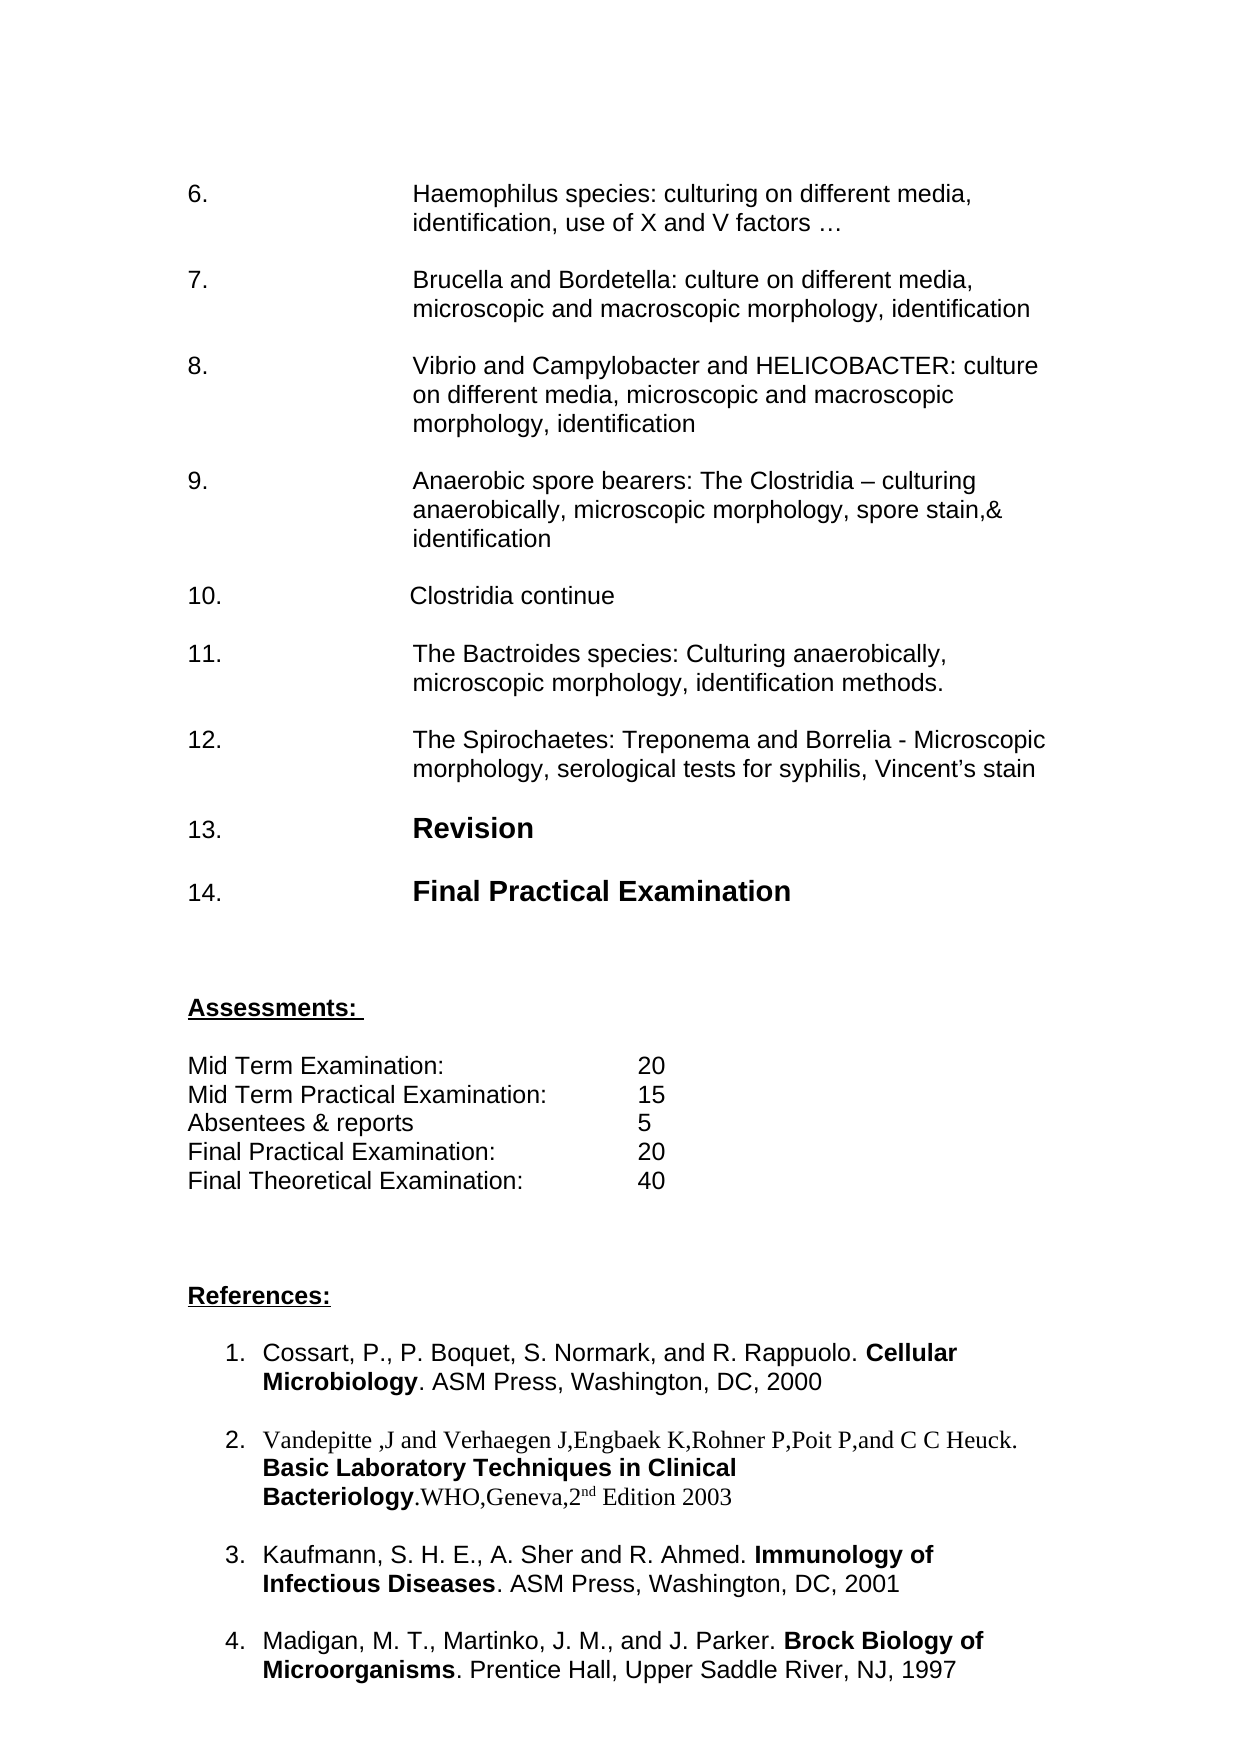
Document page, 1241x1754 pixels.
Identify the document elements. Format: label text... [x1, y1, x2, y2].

text 10. Clostridia continue [187, 581, 1053, 610]
list Kaufmann, S. H. E., A. Sher and R. Ahmed. Immunology of Infectious Diseases. ASM Press, , 2001 [225, 1540, 1053, 1597]
text Mid Term Examination: 20 [187, 1051, 1053, 1079]
text 9. Anaerobic spore bearers: The Clostridia – culturing anaerobically, microscopic morphology, spore stain,& identification [187, 466, 1053, 552]
text Absentees & reports 5 [187, 1108, 1053, 1137]
text Mid Term Practical Examination: 15 [187, 1079, 1053, 1108]
list Cossart, P., P. Boquet, S. Normark, and R. Rappuolo. Cellular Microbiology. ASM Press, , 2000 [225, 1338, 1053, 1396]
text Final Practical Examination: 20 [187, 1137, 1053, 1166]
text 12. The Spirochaetes: Treponema and Borrelia - Microscopic morphology, serological tests for syphilis, Vincent’s stain [187, 725, 1053, 782]
text 14. Final Practical Examination [187, 873, 1053, 907]
list Vandepitte ,J and Verhaegen J,Engbaek K,Rohner P,Poit P,and C C Heuck. Basic Laboratory Techniques in Clinical Bacteriology.WHO,,2nd Edition 2003 [225, 1424, 1053, 1511]
text 6. Haemophilus species: culturing on different media, identification, use of X and V factors … [187, 179, 1053, 236]
text 13. Revision [187, 811, 1053, 845]
text 7. Brucella and Bordetella: culture on different media, microscopic and macroscopic morphology, identification [187, 265, 1053, 322]
text Final Theoretical Examination: 40 [187, 1166, 1053, 1194]
text 11. The Bactroides species: Culturing anaerobically, microscopic morphology, identification methods. [187, 639, 1053, 696]
text Assessments: [187, 993, 1053, 1022]
list Madigan, M. T., Martinko, J. M., and J. Parker. Brock Biology of Microorganisms. Prentice Hall, , 1997 [225, 1626, 1053, 1684]
text 8. Vibrio and Campylobacter and HELICOBACTER: culture on different media, microscopic and macroscopic morphology, identification [187, 351, 1053, 437]
text References: [187, 1281, 1053, 1309]
